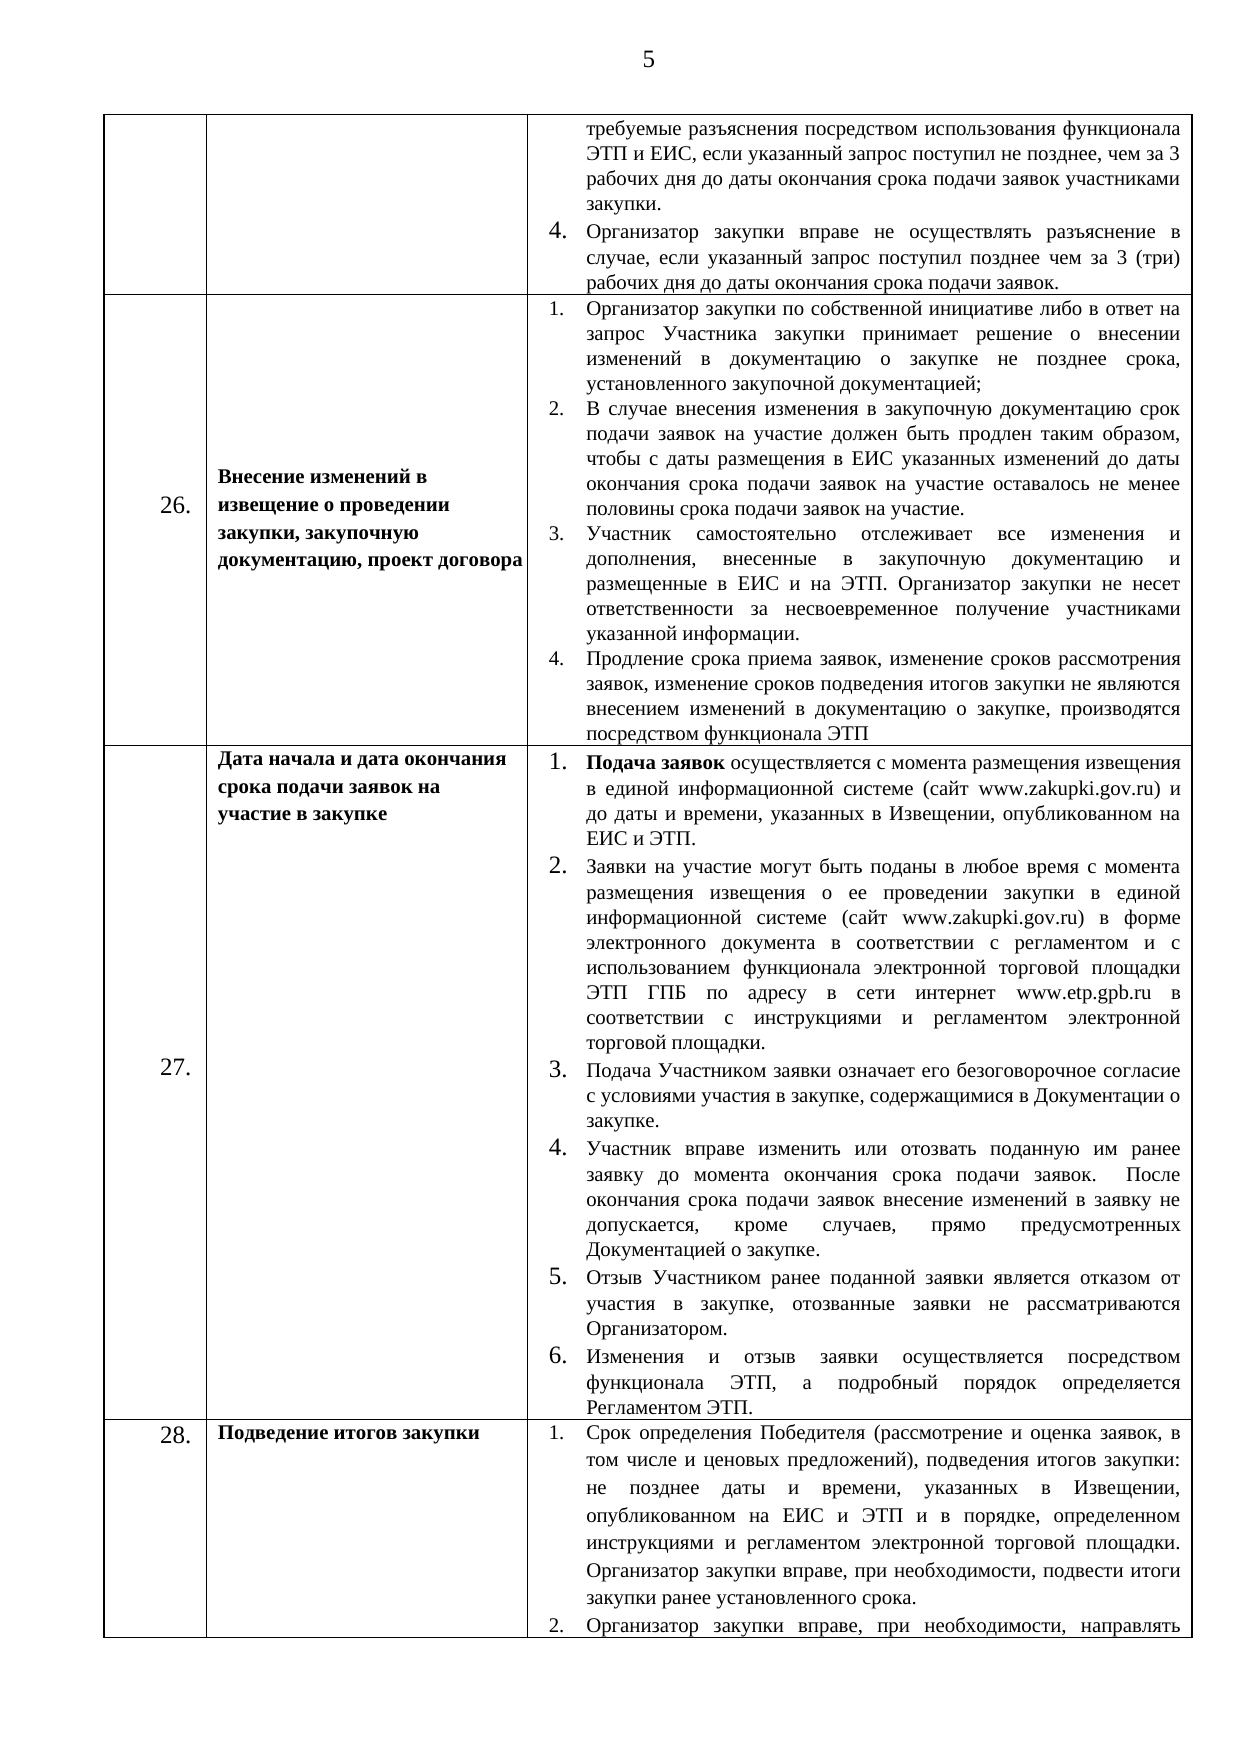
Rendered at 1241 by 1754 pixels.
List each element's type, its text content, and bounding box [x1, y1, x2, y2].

table_cell Организатор закупки по собственной инициативе либо в ответ на запрос Участника закупки принимает решение о внесении изменений в документацию о закупке не позднее срока, установленного закупочной документацией; В случае внесения изменения в закупочную документацию срок подачи заявок на участие должен быть продлен таким образом, чтобы с даты размещения в ЕИС указанных изменений до даты окончания срока подачи заявок на участие оставалось не менее половины срока подачи заявок на участие. Участник самостоятельно отслеживает все изменения и дополнения, внесенные в закупочную документацию и размещенные в ЕИС и на ЭТП. Организатор закупки не несет ответственности за несвоевременное получение участниками указанной информации. Продление срока приема заявок, изменение сроков рассмотрения заявок, изменение сроков подведения итогов закупки не являются внесением изменений в документацию о закупке, производятся посредством функционала ЭТП [528, 295, 1191, 745]
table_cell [207, 1420, 527, 1637]
table_cell [105, 746, 206, 1419]
table_cell [105, 1420, 206, 1637]
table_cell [528, 115, 1191, 294]
table_cell Внесение изменений в извещение о проведении закупки, закупочную документацию, проект договора [207, 295, 527, 745]
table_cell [207, 115, 527, 294]
table_cell Дата начала и дата окончания срока подачи заявок на участие в закупке [207, 746, 527, 1419]
table_cell [105, 115, 206, 294]
table_cell Подача заявок осуществляется с момента размещения извещения в единой информационной системе (сайт www.zakupki.gov.ru) и до даты и времени, указанных в Извещении, опубликованном на ЕИС и ЭТП. Заявки на участие могут быть поданы в любое время с момента размещения извещения о ее проведении закупки в единой информационной системе (сайт www.zakupki.gov.ru) в форме электронного документа в соответствии с регламентом и с использованием функционала электронной торговой площадки ЭТП ГПБ по адресу в сети интернет www.etp.gpb.ru в соответствии с инструкциями и регламентом электронной торговой площадки. Подача Участником заявки означает его безоговорочное согласие с условиями участия в закупке, содержащимися в Документации о закупке. Участник вправе изменить или отозвать поданную им ранее заявку до момента окончания срока подачи заявок. После окончания срока подачи заявок внесение изменений в заявку не допускается, кроме случаев, прямо предусмотренных Документацией о закупке. Отзыв Участником ранее поданной заявки является отказом от участия в закупке, отозванные заявки не рассматриваются Организатором. Изменения и отзыв заявки осуществляется посредством функционала ЭТП, а подробный порядок определяется Регламентом ЭТП. [528, 746, 1191, 1419]
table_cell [528, 1420, 1191, 1637]
table_cell [105, 295, 206, 745]
